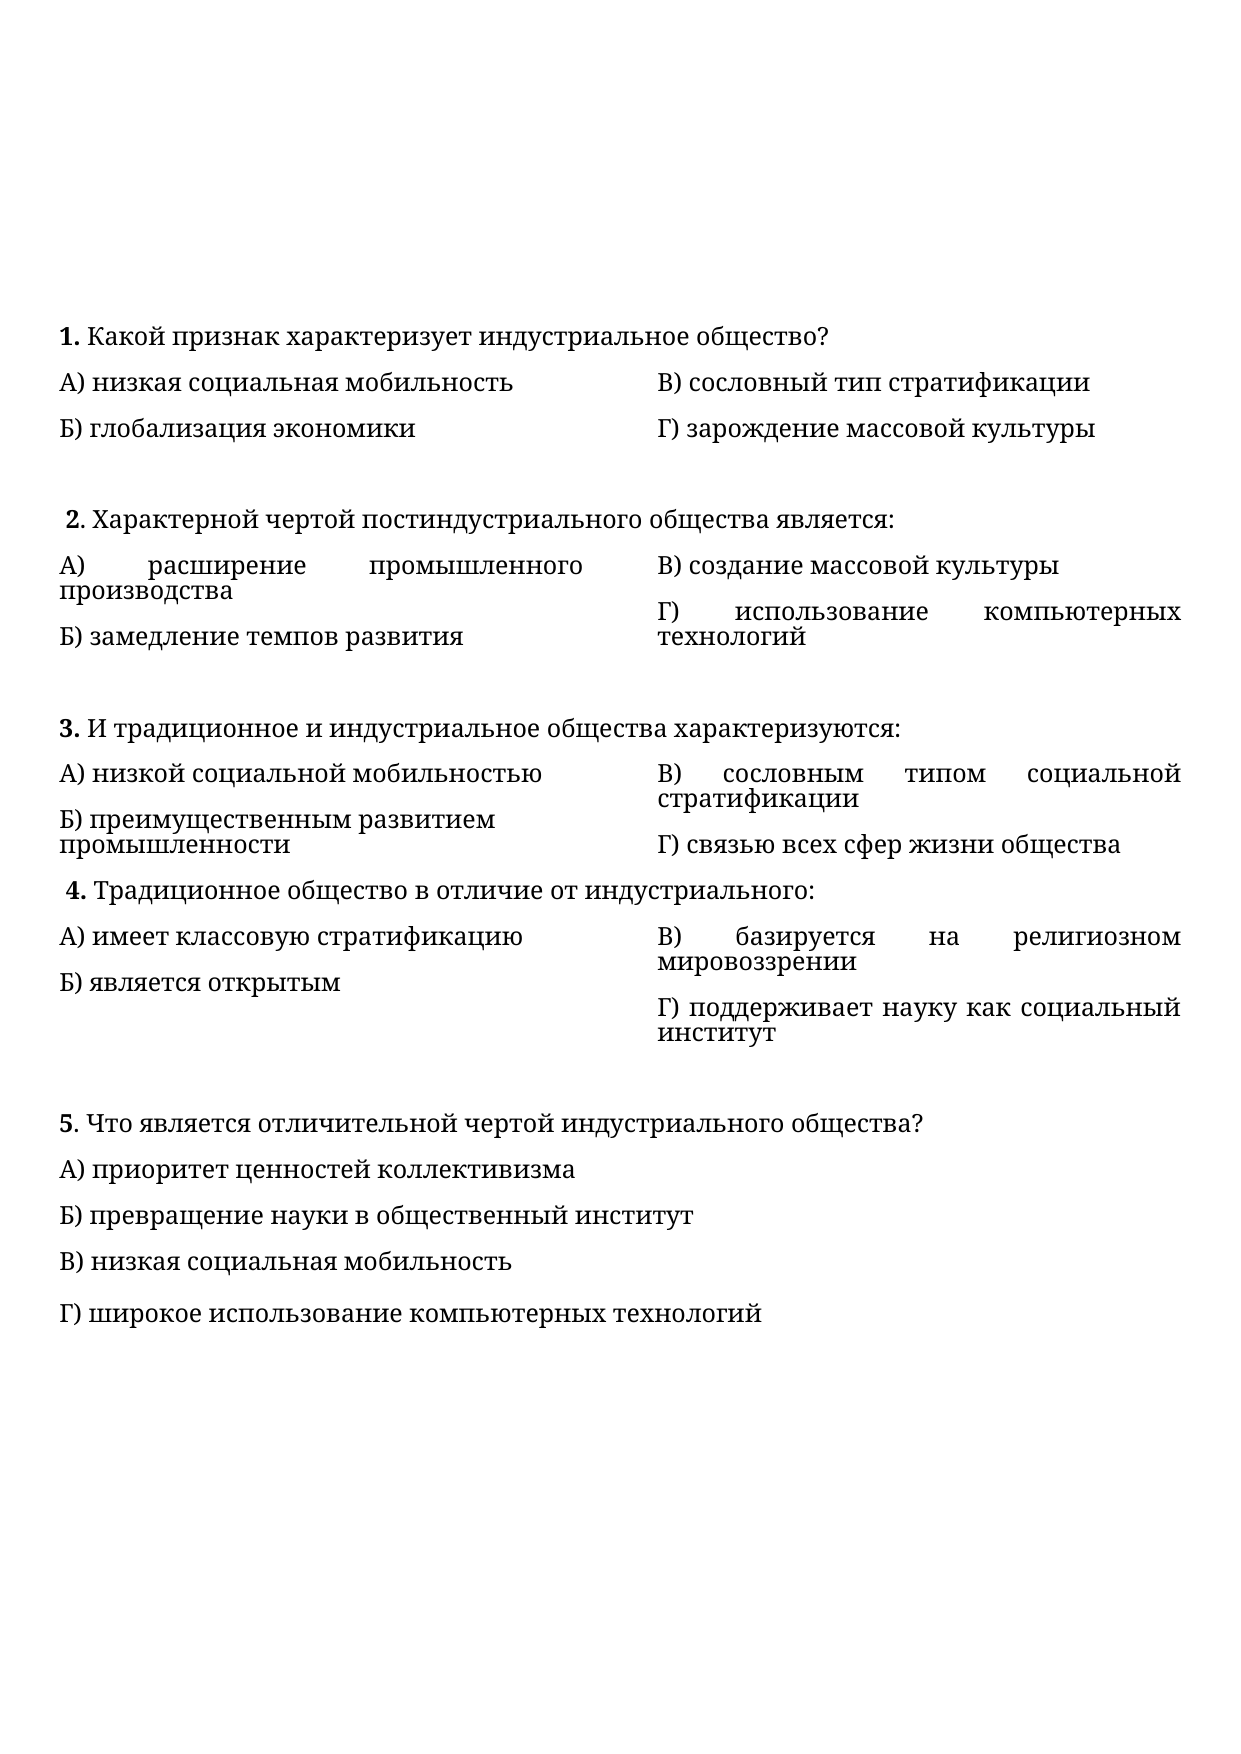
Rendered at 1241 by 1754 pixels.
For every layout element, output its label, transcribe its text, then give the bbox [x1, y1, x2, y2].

text Г) использование компьютерных технологий [657, 600, 1181, 650]
text А) имеет классовую стратификацию [59, 925, 583, 950]
text Г) поддерживает науку как социальный институт [657, 996, 1181, 1046]
text А) расширение промышленного производства [59, 554, 583, 604]
text Б) преимущественным развитием промышленности [59, 809, 583, 859]
text В) создание массовой культуры [657, 554, 1181, 579]
text 1. Какой признак характеризует индустриальное общество? [59, 325, 1181, 350]
text 5. Что является отличительной чертой индустриального общества? [59, 1113, 1181, 1138]
text В) сословным типом социальной стратификации [657, 763, 1181, 813]
text А) приоритет ценностей коллективизма [59, 1159, 1181, 1184]
text Б) глобализация экономики [59, 417, 583, 442]
text 2. Характерной чертой постиндустриального общества является: [59, 509, 1181, 534]
text Г) зарождение массовой культуры [657, 417, 1181, 442]
text В) низкая социальная мобильность [59, 1250, 1181, 1275]
text Г) связью всех сфер жизни общества [657, 834, 863, 859]
text А) низкая социальная мобильность [59, 371, 583, 396]
text А) низкой социальной мобильностью [59, 763, 583, 788]
text Б) превращение науки в общественный институт [59, 1204, 1181, 1229]
text Б) замедление темпов развития [59, 625, 583, 650]
text Г) широкое использование компьютерных технологий [59, 1296, 1181, 1330]
text 3. И традиционное и индустриальное общества характеризуются: [59, 717, 1181, 742]
text Г) связью всех сфер жизни общества [865, 834, 1181, 859]
text В) базируется на религиозном мировоззрении [657, 925, 1181, 975]
text В) сословный тип стратификации [657, 371, 1181, 396]
text Б) является открытым [59, 971, 583, 996]
text 4. Традиционное общество в отличие от индустриального: [59, 879, 1181, 904]
